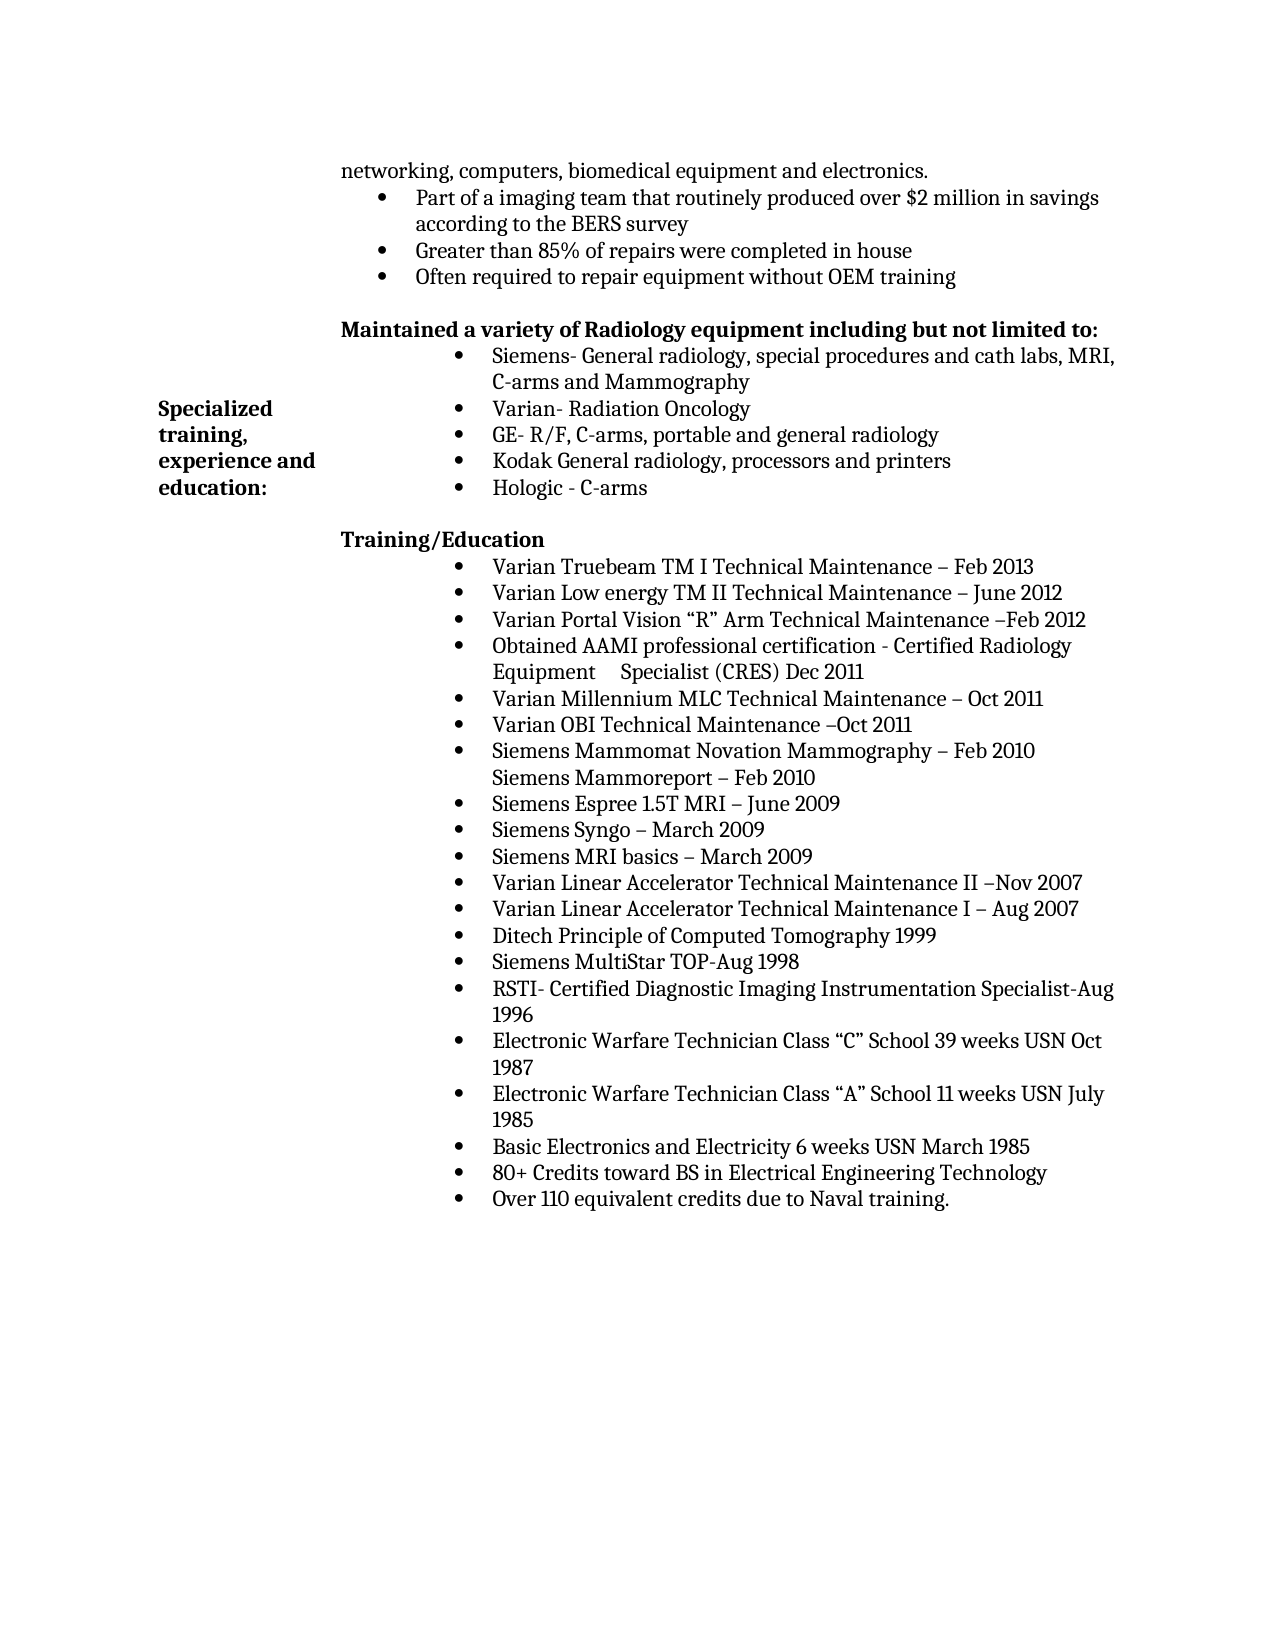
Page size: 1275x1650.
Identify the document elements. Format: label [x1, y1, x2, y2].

table_header [150, 150, 332, 1432]
table_header [332, 150, 1125, 1432]
